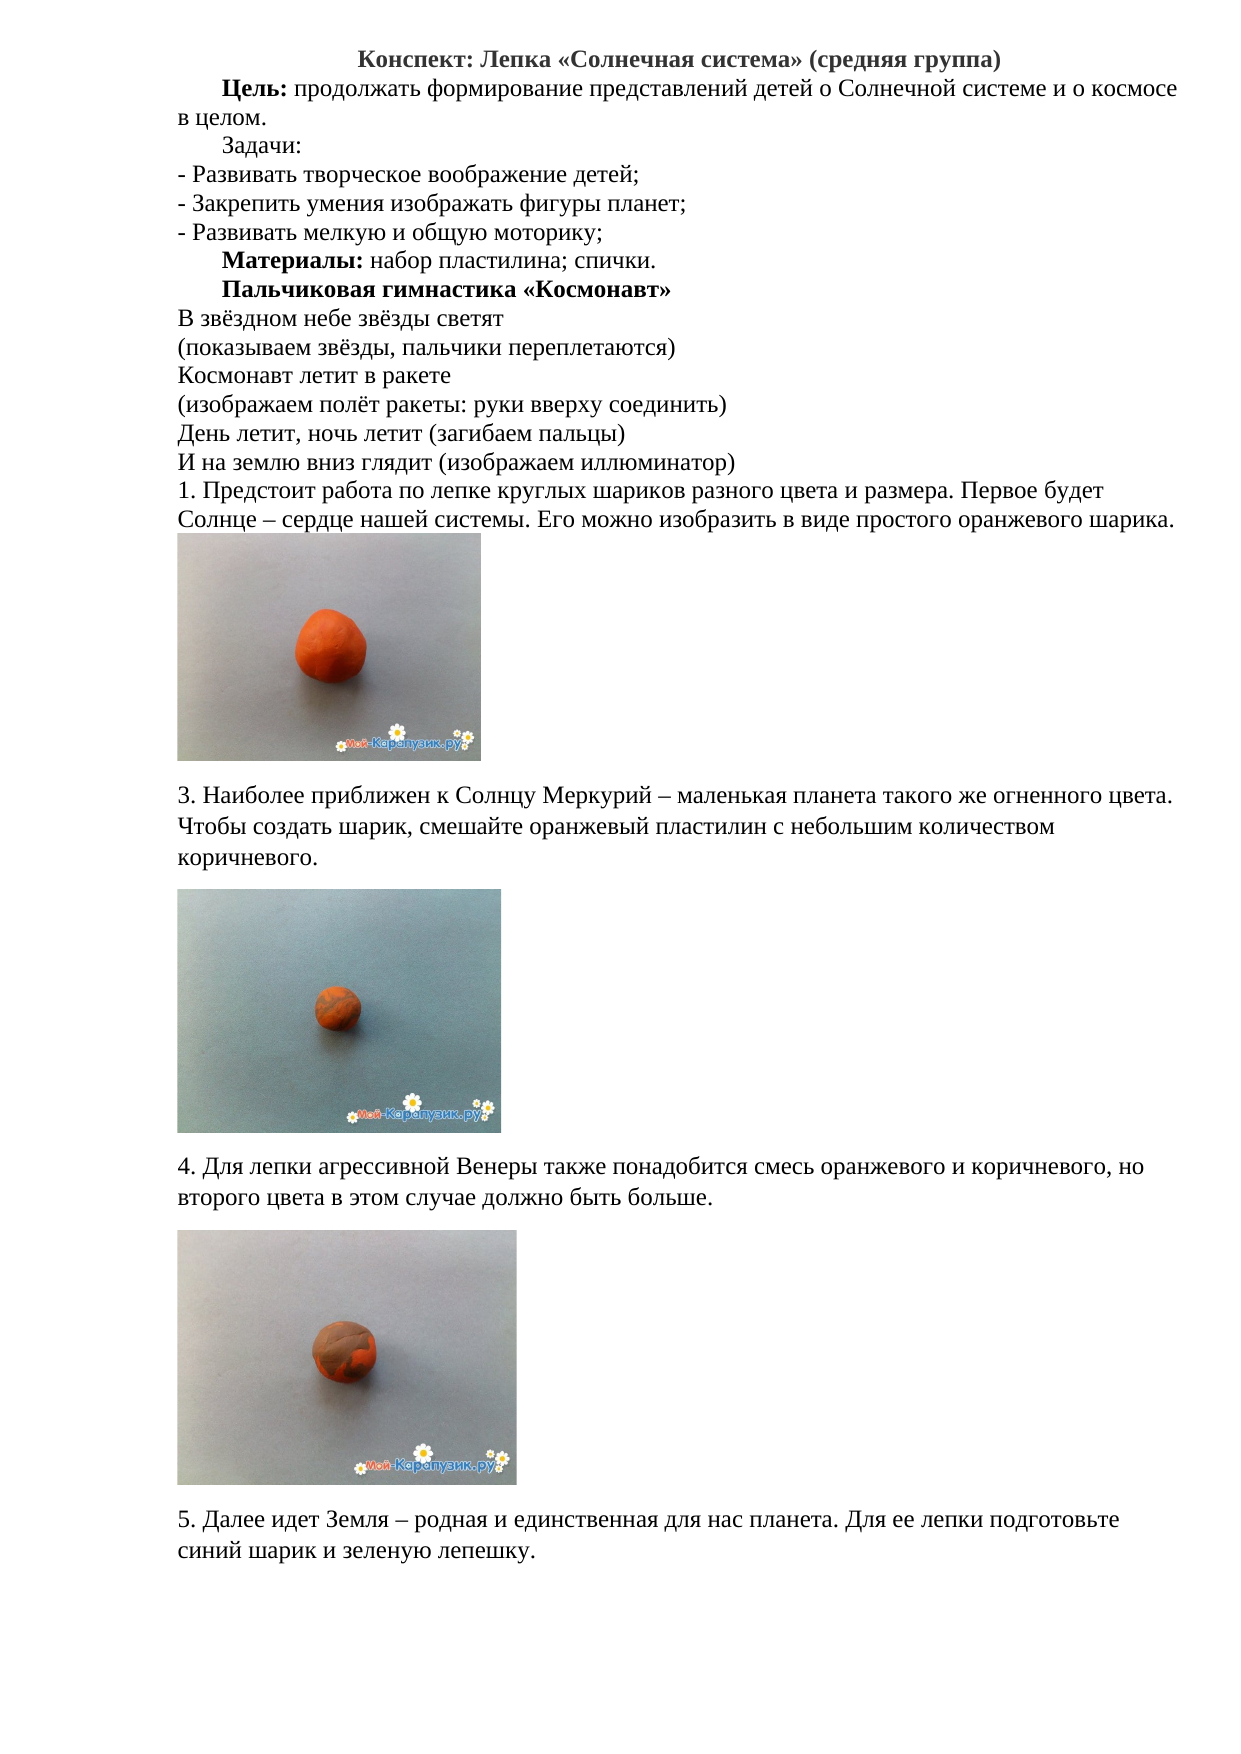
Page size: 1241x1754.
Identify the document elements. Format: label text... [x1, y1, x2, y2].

text - Развивать творческое воображение детей; [177, 159, 1181, 188]
picture [177, 1230, 517, 1485]
text Конспект: Лепка «Солнечная система» (средняя группа) [177, 44, 1181, 73]
text Пальчиковая гимнастика «Космонавт» [177, 274, 1181, 303]
text - Развивать мелкую и общую моторику; [177, 217, 1181, 246]
text Цель: продолжать формирование представлений детей о Солнечной системе и о космосе в целом. [177, 73, 1181, 131]
text Задачи: [177, 131, 1181, 159]
text И на землю вниз глядит (изображаем иллюминатор) [177, 447, 1181, 476]
text 4. Для лепки агрессивной Венеры также понадобится смесь оранжевого и коричневого, но второго цвета в этом случае должно быть больше. [177, 1151, 1181, 1211]
text 3. Наиболее приближен к Солнцу Меркурий – маленькая планета такого же огненного цвета. Чтобы создать шарик, смешайте оранжевый пластилин с небольшим количеством коричневого. [177, 780, 1181, 871]
text 5. Далее идет Земля – родная и единственная для нас планета. Для ее лепки подготовьте синий шарик и зеленую лепешку. [177, 1504, 1181, 1563]
text Материалы: набор пластилина; спички. [177, 246, 1181, 274]
picture [177, 889, 502, 1133]
text (показываем звёзды, пальчики переплетаются) [177, 332, 1181, 361]
text День летит, ночь летит (загибаем пальцы) [177, 418, 1181, 447]
picture [177, 533, 481, 761]
text (изображаем полёт ракеты: руки вверху соединить) [177, 389, 1181, 418]
text 1. Предстоит работа по лепке круглых шариков разного цвета и размера. Первое будет Солнце – сердце нашей системы. Его можно изобразить в виде простого оранжевого шарика. [177, 476, 1181, 533]
text Космонавт летит в ракете [177, 361, 1181, 389]
text - Закрепить умения изображать фигуры планет; [177, 188, 1181, 217]
text В звёздном небе звёзды светят [177, 303, 1181, 332]
